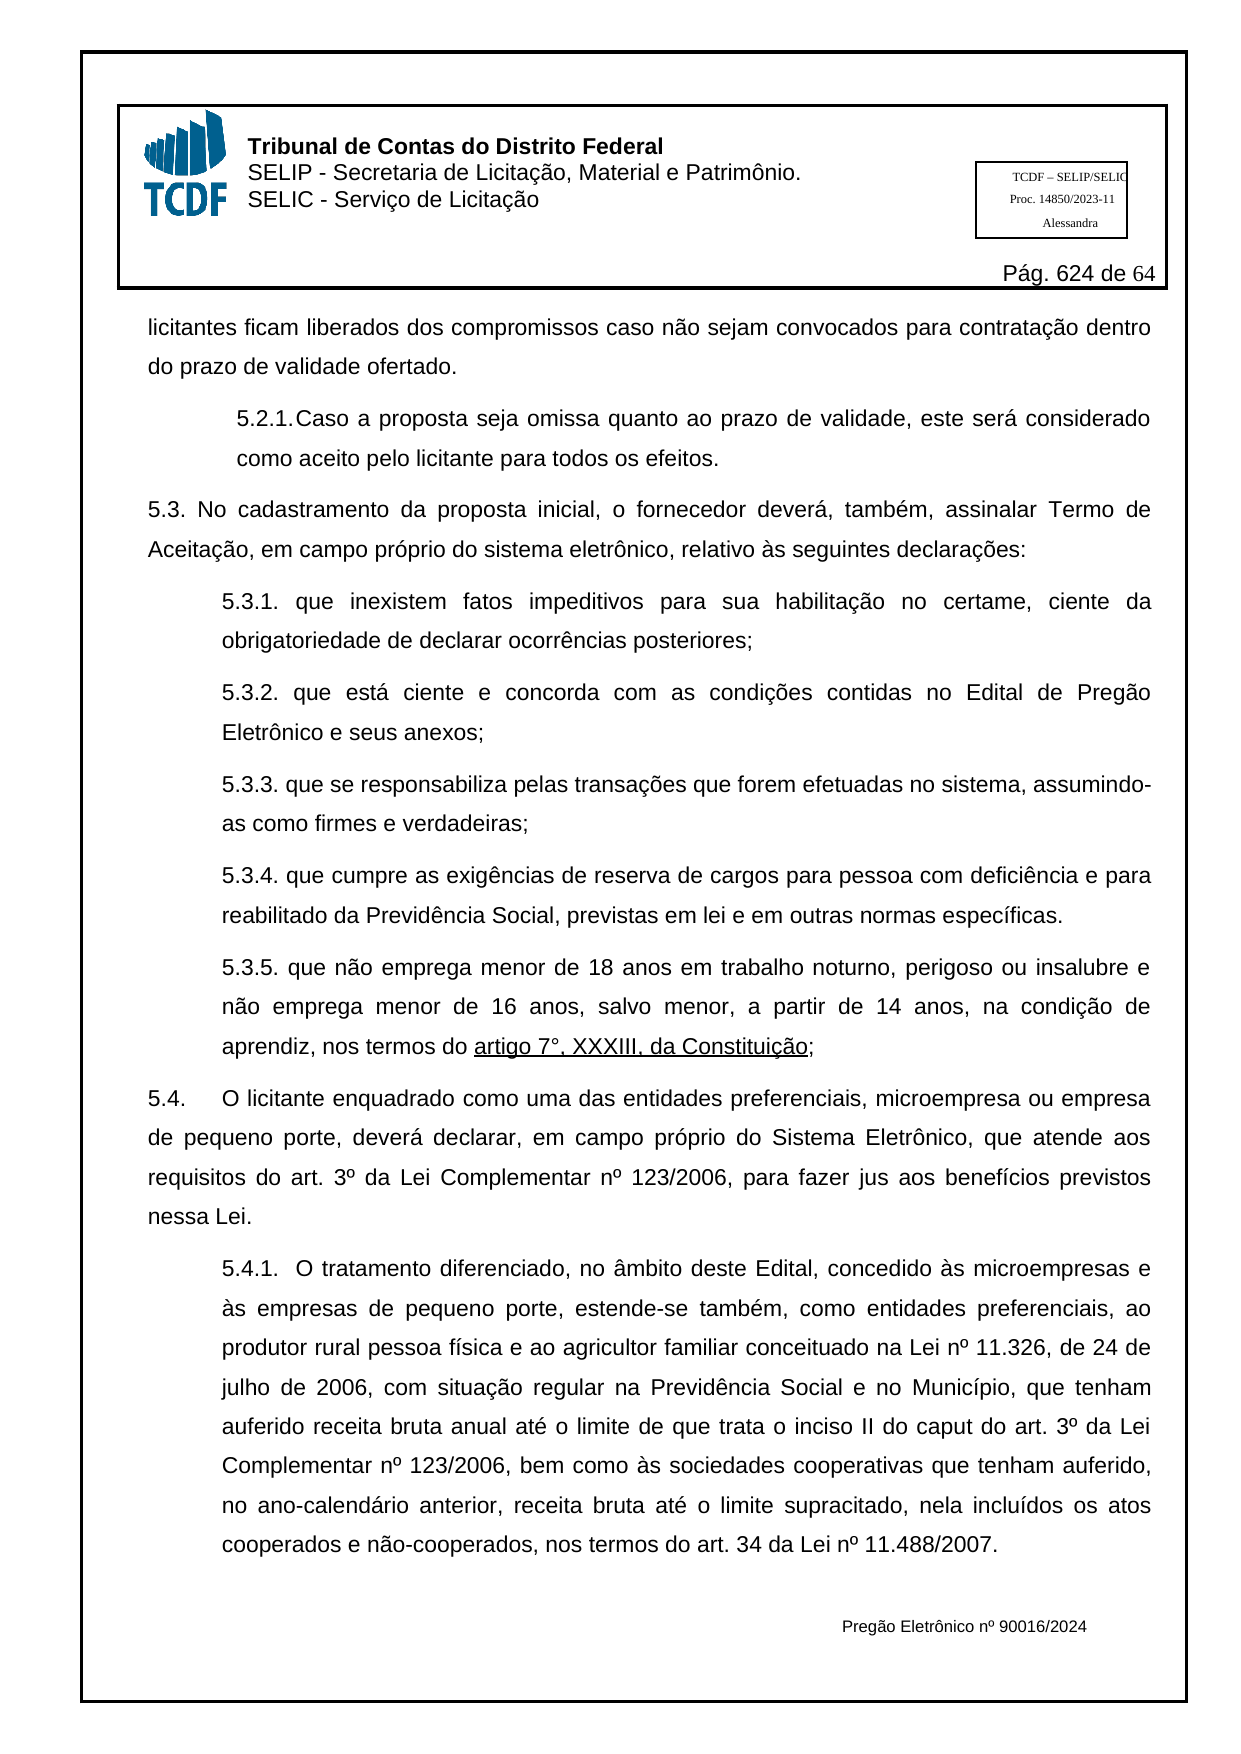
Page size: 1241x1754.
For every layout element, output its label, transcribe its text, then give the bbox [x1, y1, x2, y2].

text 5.3. No cadastramento da proposta inicial, o fornecedor deverá, também, assinalar Termo de Aceitação, em campo próprio do sistema eletrônico, relativo às seguintes declarações: [148, 496, 1152, 562]
text 5.4. O licitante enquadrado como uma das entidades preferenciais, microempresa ou empresa de pequeno porte, deverá declarar, em campo próprio do Sistema Eletrônico, que atende aos requisitos do art. 3º da Lei Complementar nº 123/2006, para fazer jus aos benefícios previstos nessa Lei. [148, 1085, 1152, 1229]
text 5.3.5. que não emprega menor de 18 anos em trabalho noturno, perigoso ou insalubre e não emprega menor de 16 anos, salvo menor, a partir de 14 anos, na condição de aprendiz, nos termos do artigo 7°, XXXIII, da Constituição; [222, 954, 1152, 1059]
text 5.4.1. O tratamento diferenciado, no âmbito deste Edital, concedido às microempresas e às empresas de pequeno porte, estende-se também, como entidades preferenciais, ao produtor rural pessoa física e ao agricultor familiar conceituado na Lei nº 11.326, de 24 de julho de 2006, com situação regular na Previdência Social e no Município, que tenham auferido receita bruta anual até o limite de que trata o inciso II do caput do art. 3º da Lei Complementar nº 123/2006, bem como às sociedades cooperativas que tenham auferido, no ano-calendário anterior, receita bruta até o limite supracitado, nela incluídos os atos cooperados e não-cooperados, nos termos do art. 34 da Lei nº 11.488/2007. [222, 1255, 1152, 1558]
text 5.3.4. que cumpre as exigências de reserva de cargos para pessoa com deficiência e para reabilitado da Previdência Social, previstas em lei e em outras normas específicas. [222, 862, 1152, 928]
text 5.3.1. que inexistem fatos impeditivos para sua habilitação no certame, ciente da obrigatoriedade de declarar ocorrências posteriores; [222, 588, 1152, 654]
text 5.3.2. que está ciente e concorda com as condições contidas no Edital de Pregão Eletrônico e seus anexos; [222, 679, 1152, 745]
text 5.3.3. que se responsabiliza pelas transações que forem efetuadas no sistema, assumindo-as como firmes e verdadeiras; [222, 771, 1152, 837]
text 5.2.1. Caso a proposta seja omissa quanto ao prazo de validade, este será considerado como aceito pelo licitante para todos os efeitos. [236, 405, 1152, 471]
picture [129, 107, 241, 218]
